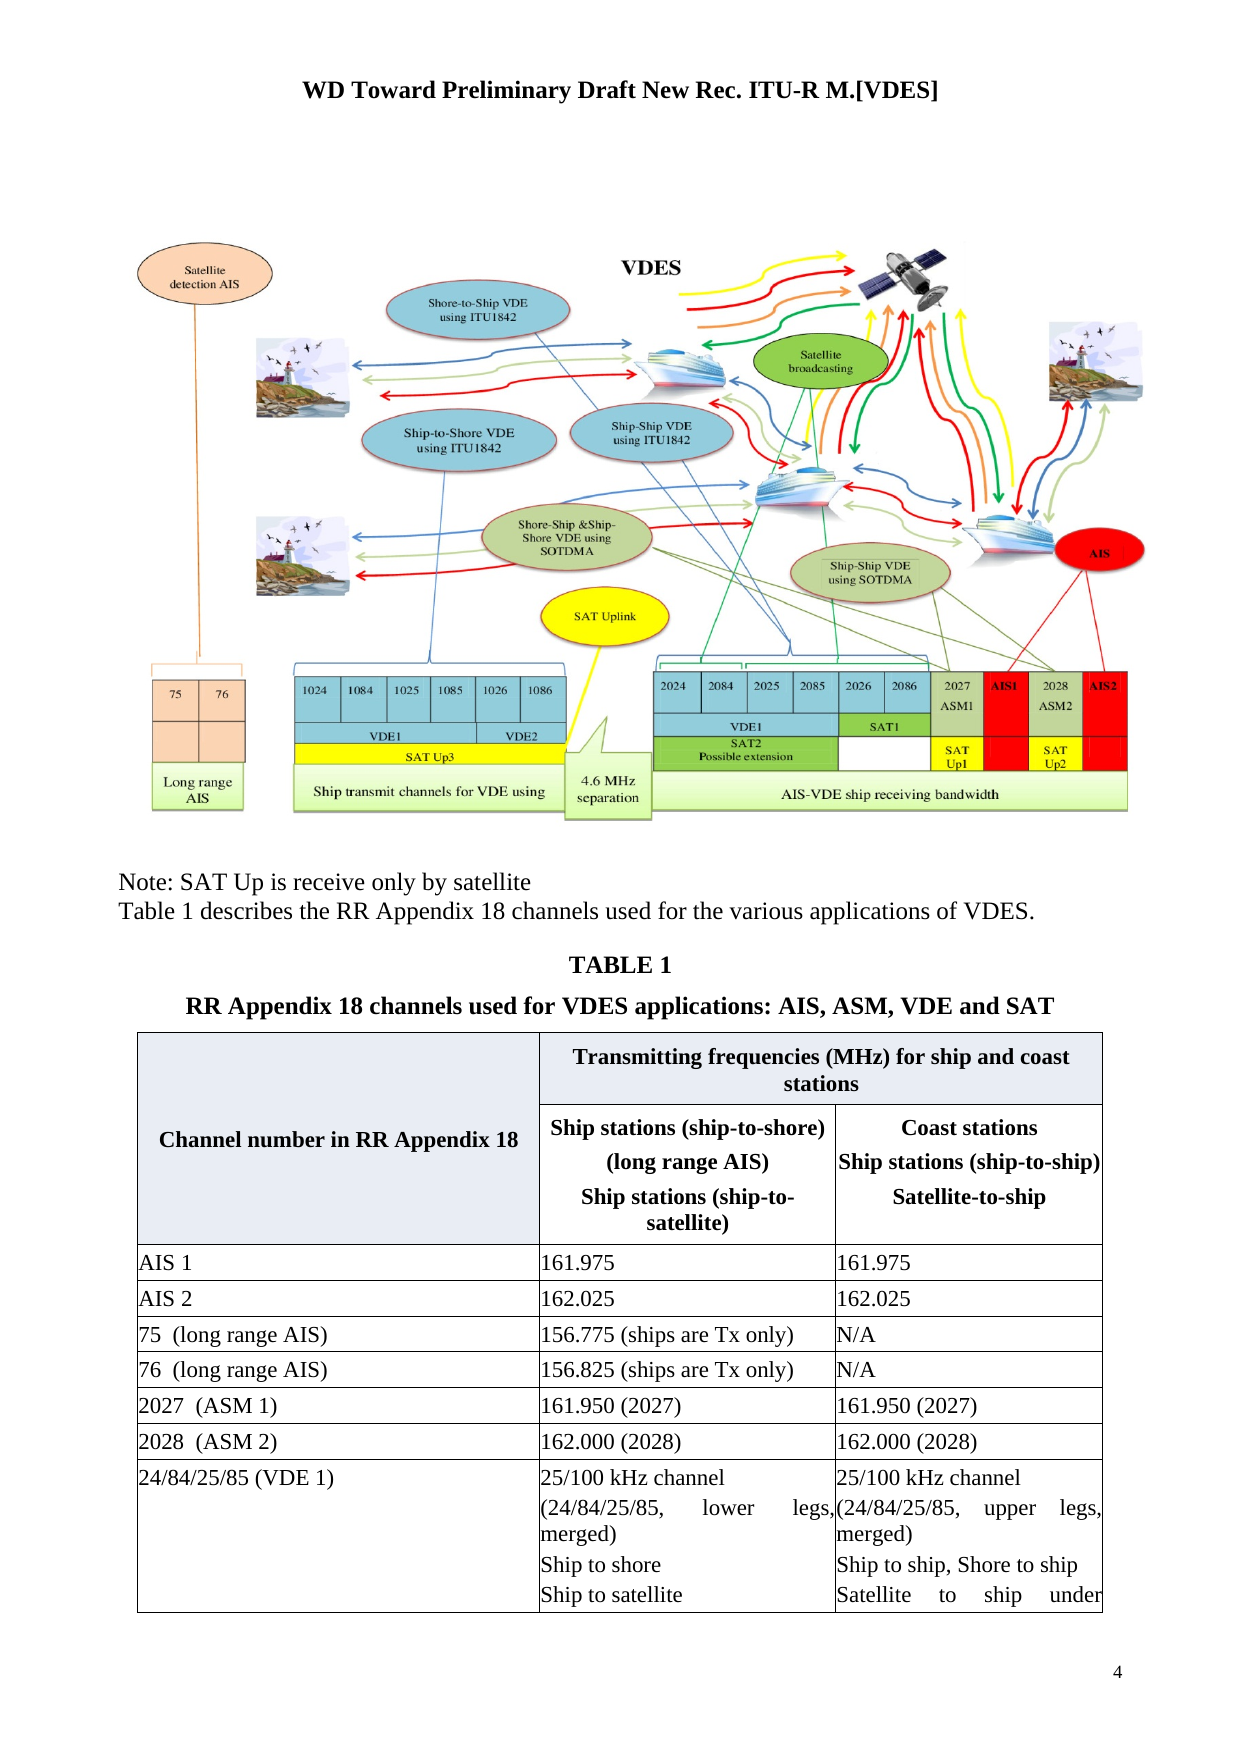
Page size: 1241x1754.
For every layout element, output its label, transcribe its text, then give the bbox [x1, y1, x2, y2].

table_cell AIS 2 [138, 1281, 539, 1316]
table_cell 162.000 (2028) [540, 1424, 835, 1458]
table_cell Ship stations (ship-to-shore) (long range AIS) Ship stations (ship-to-satellite) [540, 1105, 835, 1244]
table_cell 161.975 [540, 1245, 835, 1280]
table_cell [836, 1460, 1102, 1612]
text Table 1 [118, 950, 1122, 978]
table_cell 76 (long range AIS) [138, 1352, 539, 1387]
table_cell 161.950 (2027) [836, 1388, 1102, 1423]
text Table 1 describes the RR Appendix 18 channels used for the various applications of VDES. [118, 896, 1122, 925]
table_header Transmitting frequencies (MHz) for ship and coast stations [540, 1033, 1102, 1104]
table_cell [138, 1460, 539, 1612]
table_cell 156.775 (ships are Tx only) [540, 1317, 835, 1351]
table_cell Coast stations Ship stations (ship-to-ship) Satellite-to-ship [836, 1105, 1102, 1244]
table_cell 75 (long range AIS) [138, 1317, 539, 1351]
table_cell 162.025 [540, 1281, 835, 1316]
table_cell AIS 1 [138, 1245, 539, 1280]
table_cell 161.950 (2027) [540, 1388, 835, 1423]
table_cell 156.825 (ships are Tx only) [540, 1352, 835, 1387]
text RR Appendix 18 channels used for VDES applications: AIS, ASM, VDE and SAT [118, 991, 1122, 1020]
table_cell 162.025 [836, 1281, 1102, 1316]
table_header Channel number in RR Appendix 18 [138, 1033, 539, 1244]
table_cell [540, 1460, 835, 1612]
table_cell 162.000 (2028) [836, 1424, 1102, 1458]
picture [118, 178, 1183, 868]
table_cell 161.975 [836, 1245, 1102, 1280]
table_cell 2027 (ASM 1) [138, 1388, 539, 1423]
table_cell N/A [836, 1352, 1102, 1387]
table_cell N/A [836, 1317, 1102, 1351]
text Note: SAT Up is receive only by satellite [118, 868, 1122, 896]
table_cell 2028 (ASM 2) [138, 1424, 539, 1458]
